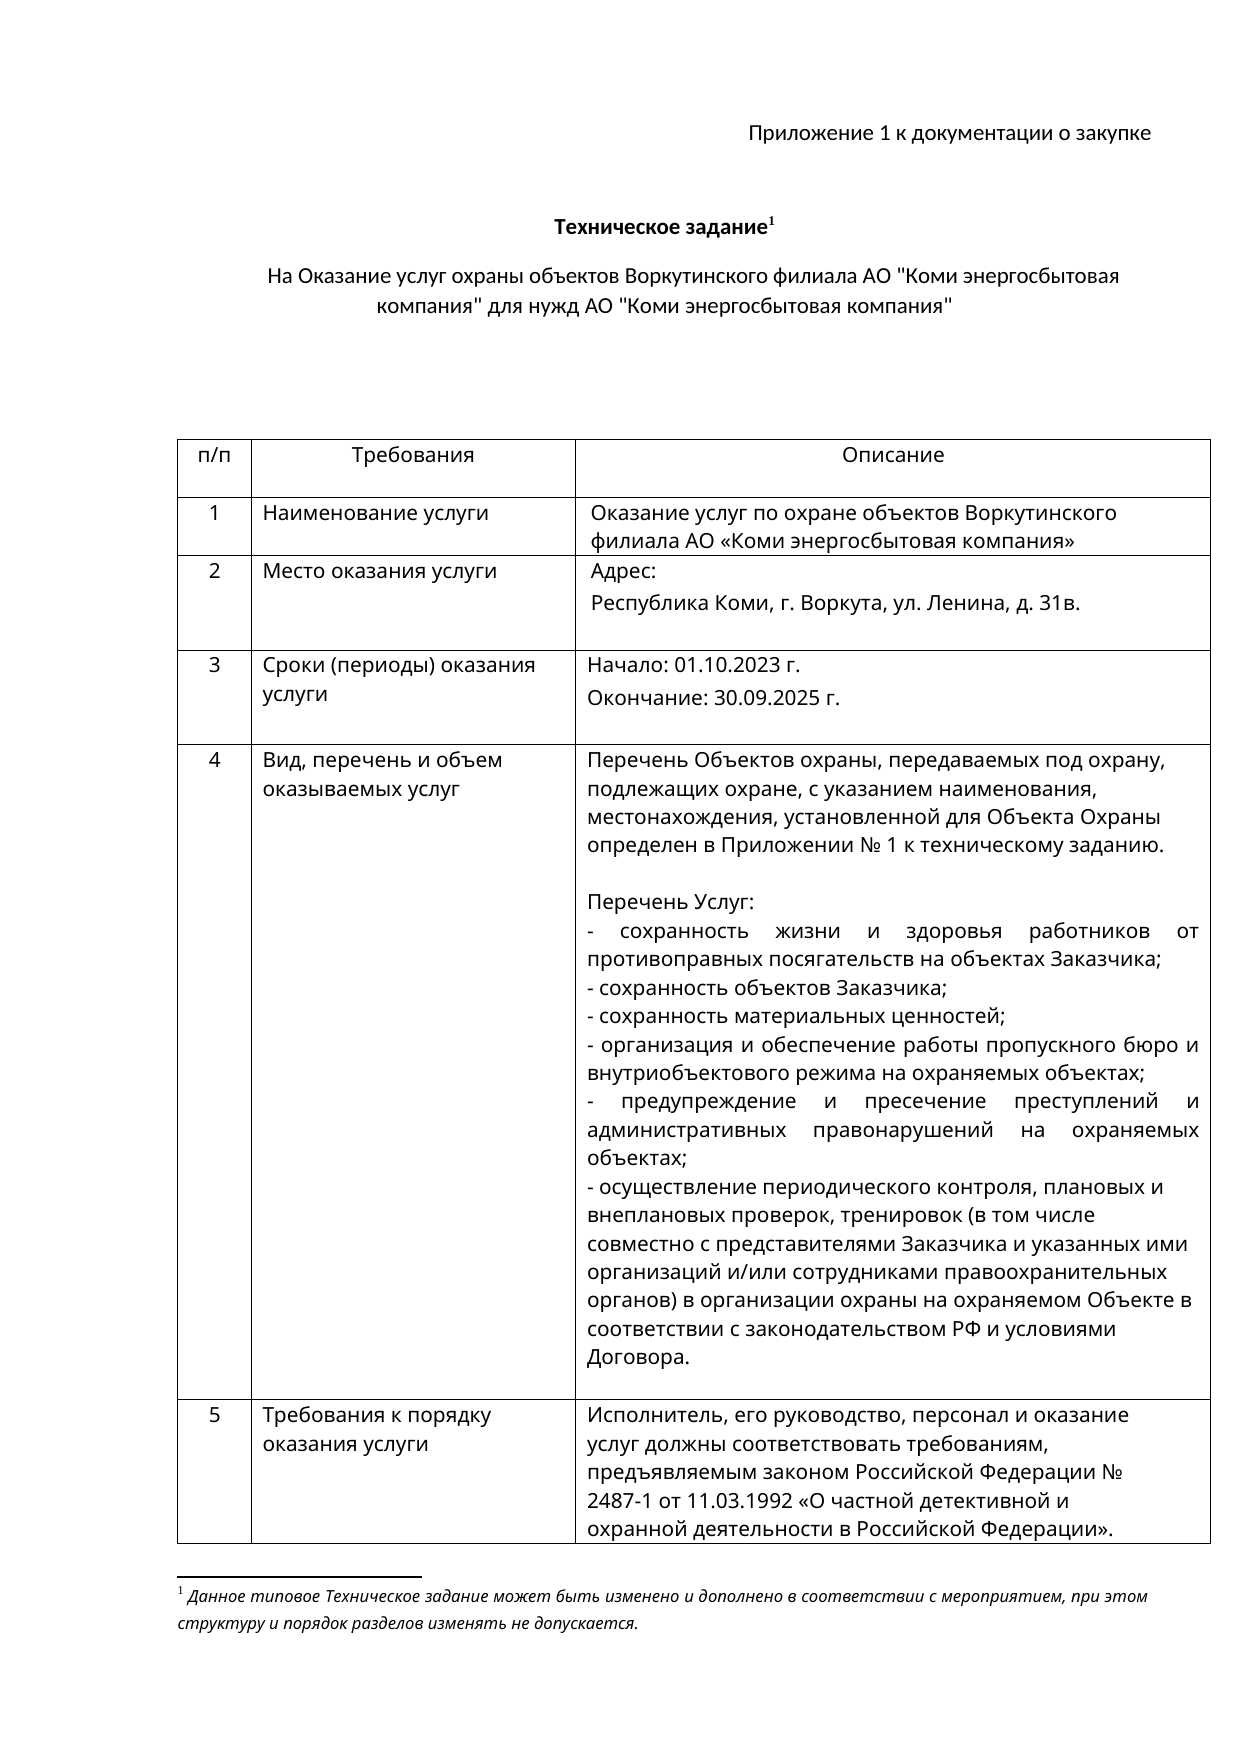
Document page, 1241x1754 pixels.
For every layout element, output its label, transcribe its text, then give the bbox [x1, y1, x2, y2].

text Приложение 1 к документации о закупке [177, 118, 1152, 146]
table_cell Оказание услуг по охране объектов Воркутинского филиала АО «Коми энергосбытовая компания» [576, 498, 1210, 555]
table_cell Наименование услуги [252, 498, 575, 555]
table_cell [252, 1400, 575, 1543]
table_header Описание [576, 440, 1210, 497]
table_cell 3 [178, 651, 251, 744]
text На Оказание услуг охраны объектов Воркутинского филиала АО "Коми энергосбытовая компания" для нужд АО "Коми энергосбытовая компания" [177, 261, 1152, 319]
table_cell Адрес: Республика Коми, г. Воркута, ул. Ленина, д. 31в. [576, 556, 1210, 649]
table_header п/п [178, 440, 251, 497]
table_cell Сроки (периоды) оказания услуги [252, 651, 575, 744]
table_cell Начало: 01.10.2023 г. Окончание: 30.09.2025 г. [576, 651, 1210, 744]
text Техническое задание [177, 212, 1152, 240]
table_header Требования [252, 440, 575, 497]
table_cell Перечень Объектов охраны, передаваемых под охрану, подлежащих охране, с указанием наименования, местонахождения, установленной для Объекта Охраны определен в Приложении № 1 к техническому заданию. Перечень Услуг: - сохранность жизни и здоровья работников от противоправных посягательств на объектах Заказчика; - сохранность объектов Заказчика; - сохранность материальных ценностей; - организация и обеспечение работы пропускного бюро и внутриобъектового режима на охраняемых объектах; - предупреждение и пресечение преступлений и административных правонарушений на охраняемых объектах; - осуществление периодического контроля, плановых и внеплановых проверок, тренировок (в том числе совместно с представителями Заказчика и указанных ими организаций и/или сотрудниками правоохранительных органов) в организации охраны на охраняемом Объекте в соответствии с законодательством РФ и условиями Договора. [576, 745, 1210, 1399]
table_cell 4 [178, 745, 251, 1399]
table_cell 2 [178, 556, 251, 649]
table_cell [576, 1400, 1210, 1543]
table_cell 1 [178, 498, 251, 555]
table_cell 5 [178, 1400, 251, 1543]
table_cell Место оказания услуги [252, 556, 575, 649]
table_cell Вид, перечень и объем оказываемых услуг [252, 745, 575, 1399]
